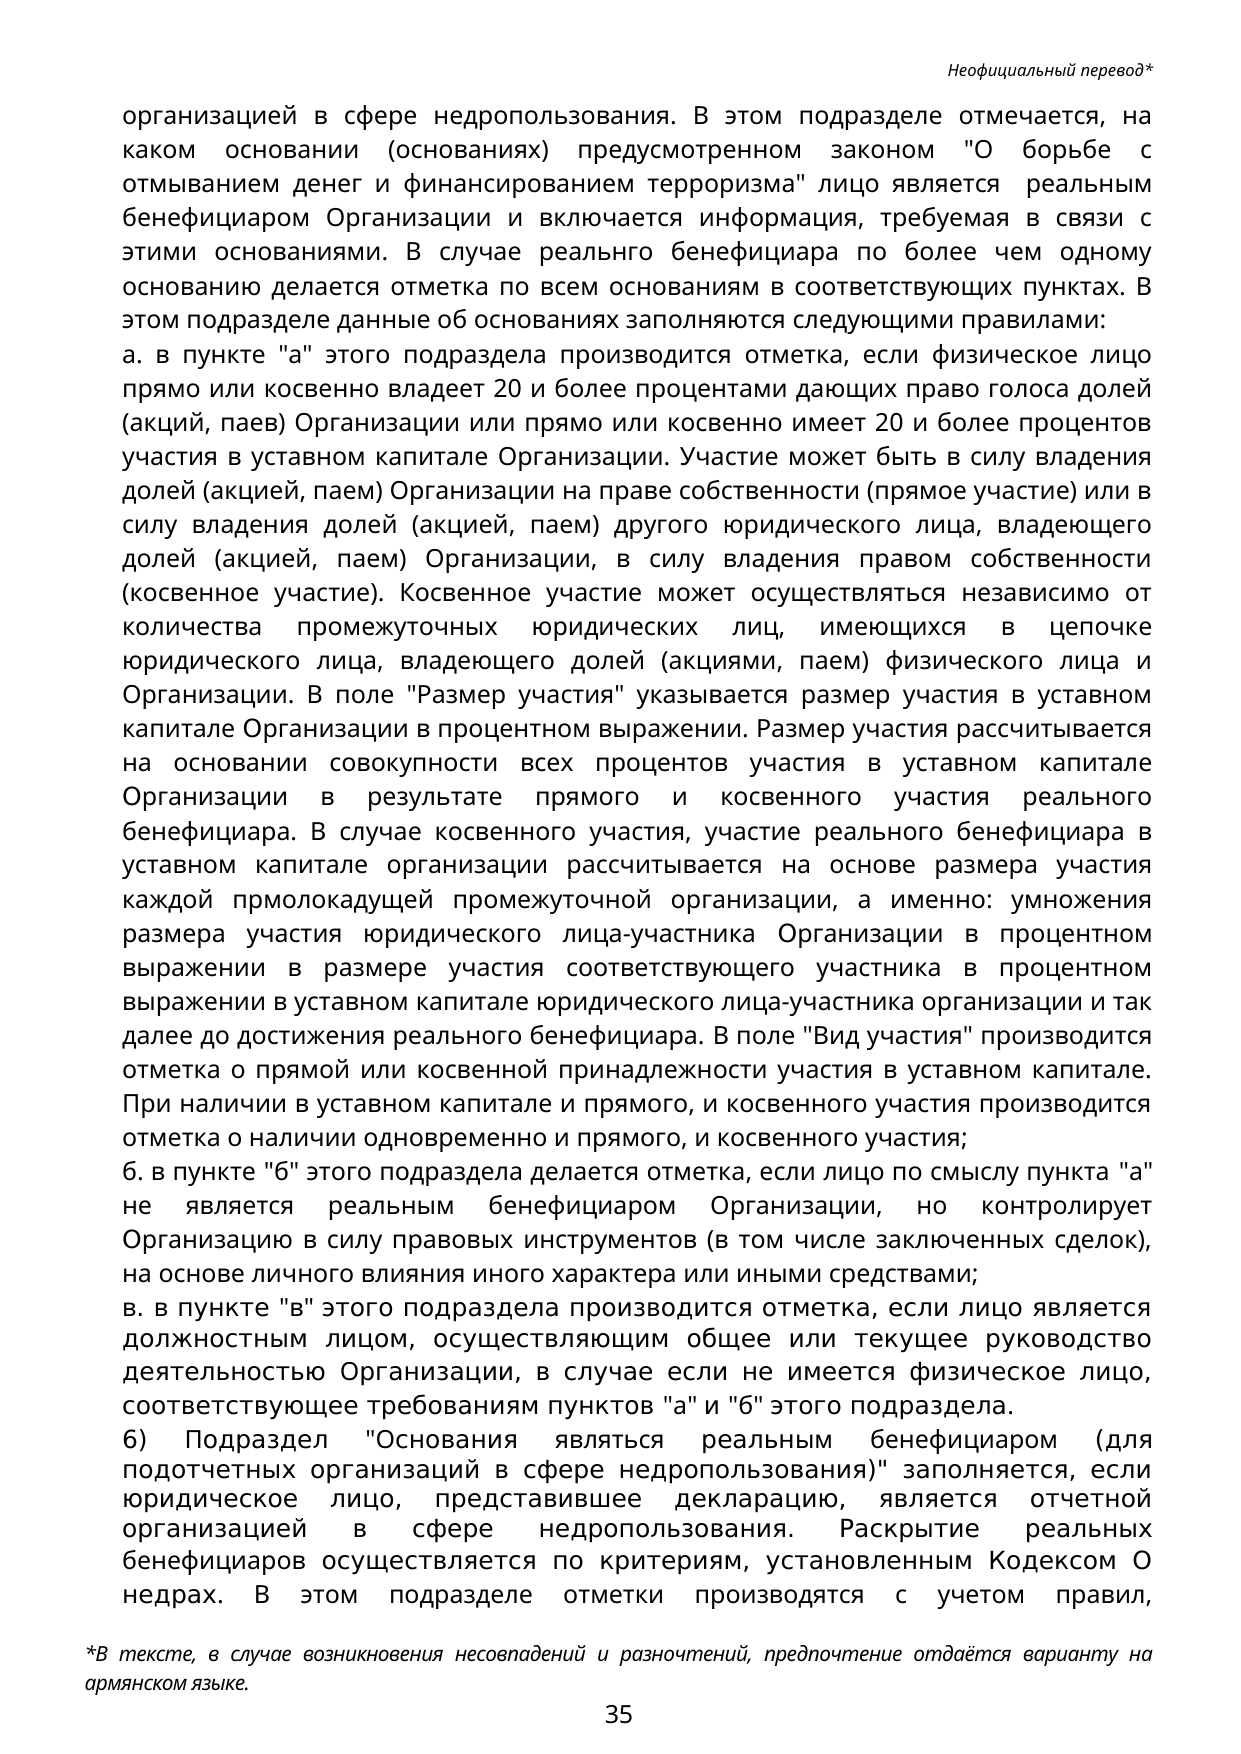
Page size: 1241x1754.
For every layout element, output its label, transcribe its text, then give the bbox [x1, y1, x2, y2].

text а. в пункте "а" этого подраздела производится отметка, если физическое лицо прямо или косвенно владеет 20 и более процентами дающих право голоса долей (акций, паев) Организации или прямо или косвенно имеет 20 и более процентов участия в уставном капитале Организации. Участие может быть в силу владения долей (акцией, паем) Организации на праве собственности (прямое участие) или в силу владения долей (акцией, паем) другого юридического лица, владеющего долей (акцией, паем) Организации, в силу владения правом собственности (косвенное участие). Косвенное участие может осуществляться независимо от количества промежуточных юридических лиц, имеющихся в цепочке юридического лица, владеющего долей (акциями, паем) физического лица и Организации. В поле "Размер участия" указывается размер участия в уставном капитале Օрганизации в процентном выражении. Размер участия рассчитывается на основании совокупности всех процентов участия в уставном капитале Օрганизации в результате прямого и косвенного участия реального бенефициара. В случае косвенного участия, участие реального бенефициара в уставном капитале организации рассчитывается на основе размера участия каждой прмолокадущей промежуточной организации, а именно: умножения размера участия юридического лица-участника Օрганизации в процентном выражении в размере участия соответствующего участника в процентном выражении в уставном капитале юридического лица-участника организации и так далее до достижения реального бенефициара. В поле "Вид участия" производится отметка о прямой или косвенной принадлежности участия в уставном капитале. При наличии в уставном капитале и прямого, и косвенного участия производится отметка о наличии одновременно и прямого, и косвенного участия; [122, 336, 1153, 1154]
text в. в пункте "в" этого подраздела производится отметка, если лицо является должностным лицом, осуществляющим общее или текущее руководство деятельностью Организации, в случае если не имеется физическое лицо, соответствующее требованиям пунктов "а" и "б" этого подраздела. [122, 1290, 1153, 1421]
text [122, 1421, 1153, 1611]
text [122, 98, 1153, 336]
text б. в пункте "б" этого подраздела делается отметка, если лицо по смыслу пункта "а" не является реальным бенефициаром Организации, но контролирует Օрганизацию в силу правовых инструментов (в том числе заключенных сделок), на основе личного влияния иного характера или иными средствами; [122, 1154, 1153, 1290]
